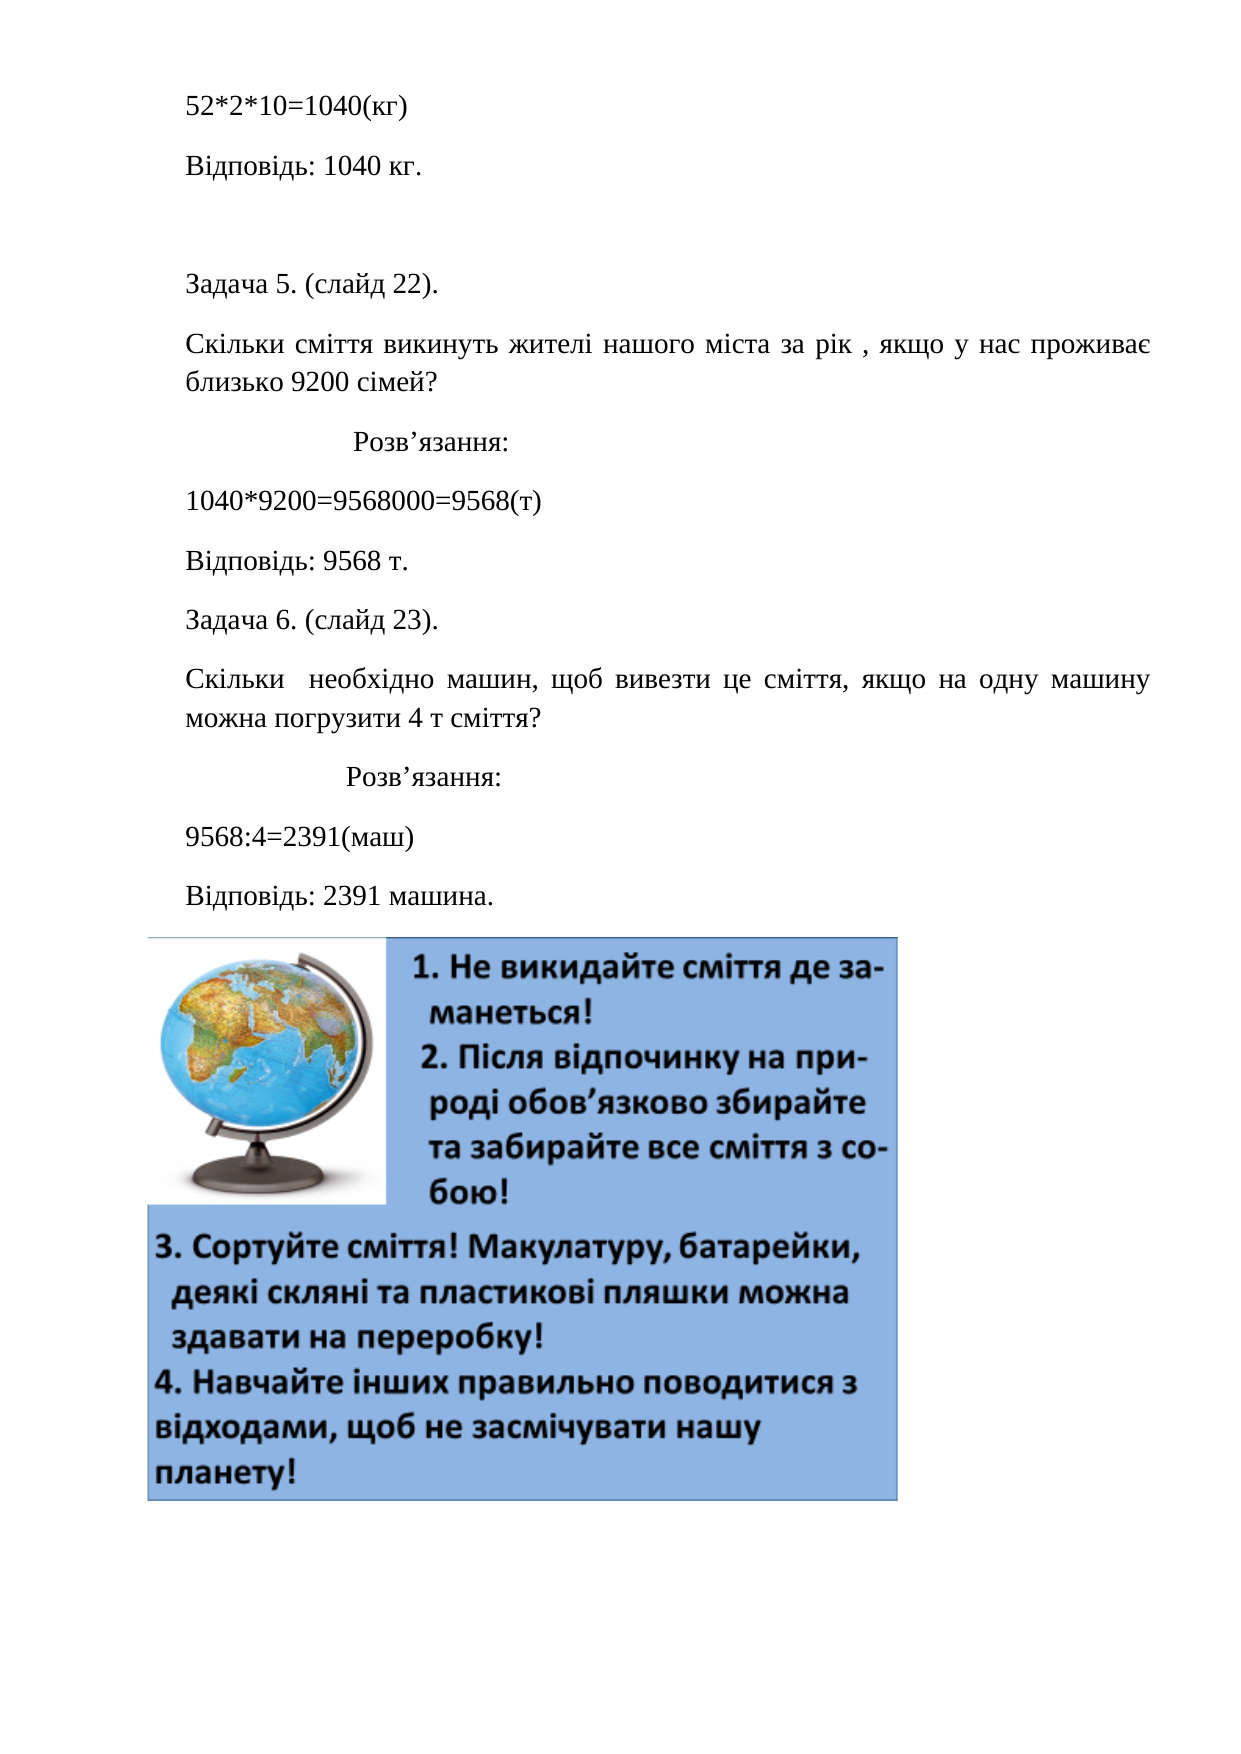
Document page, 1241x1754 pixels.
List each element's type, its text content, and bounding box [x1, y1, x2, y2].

text 9568:4=2391(маш) [185, 819, 1152, 852]
text Розв’язання: [185, 759, 1152, 793]
text Задача 6. (слайд 23). [185, 602, 1152, 636]
text Скільки сміття викинуть жителі нашого міста за рік , якщо у нас проживає близько 9200 сімей? [185, 326, 1152, 398]
picture [147, 937, 898, 1501]
text 52*2*10=1040(кг) [185, 88, 1152, 122]
text Розв’язання: [185, 424, 1152, 457]
text 1040*9200=9568000=9568(т) [185, 483, 1152, 517]
text Задача 5. (слайд 22). [185, 267, 1152, 300]
text Відповідь: 2391 машина. [185, 878, 1152, 912]
text Відповідь: 1040 кг. [185, 148, 1152, 181]
text Скільки необхідно машин, щоб вивезти це сміття, якщо на одну машину можна погрузити 4 т сміття? [185, 661, 1152, 733]
text Відповідь: 9568 т. [185, 543, 1152, 576]
